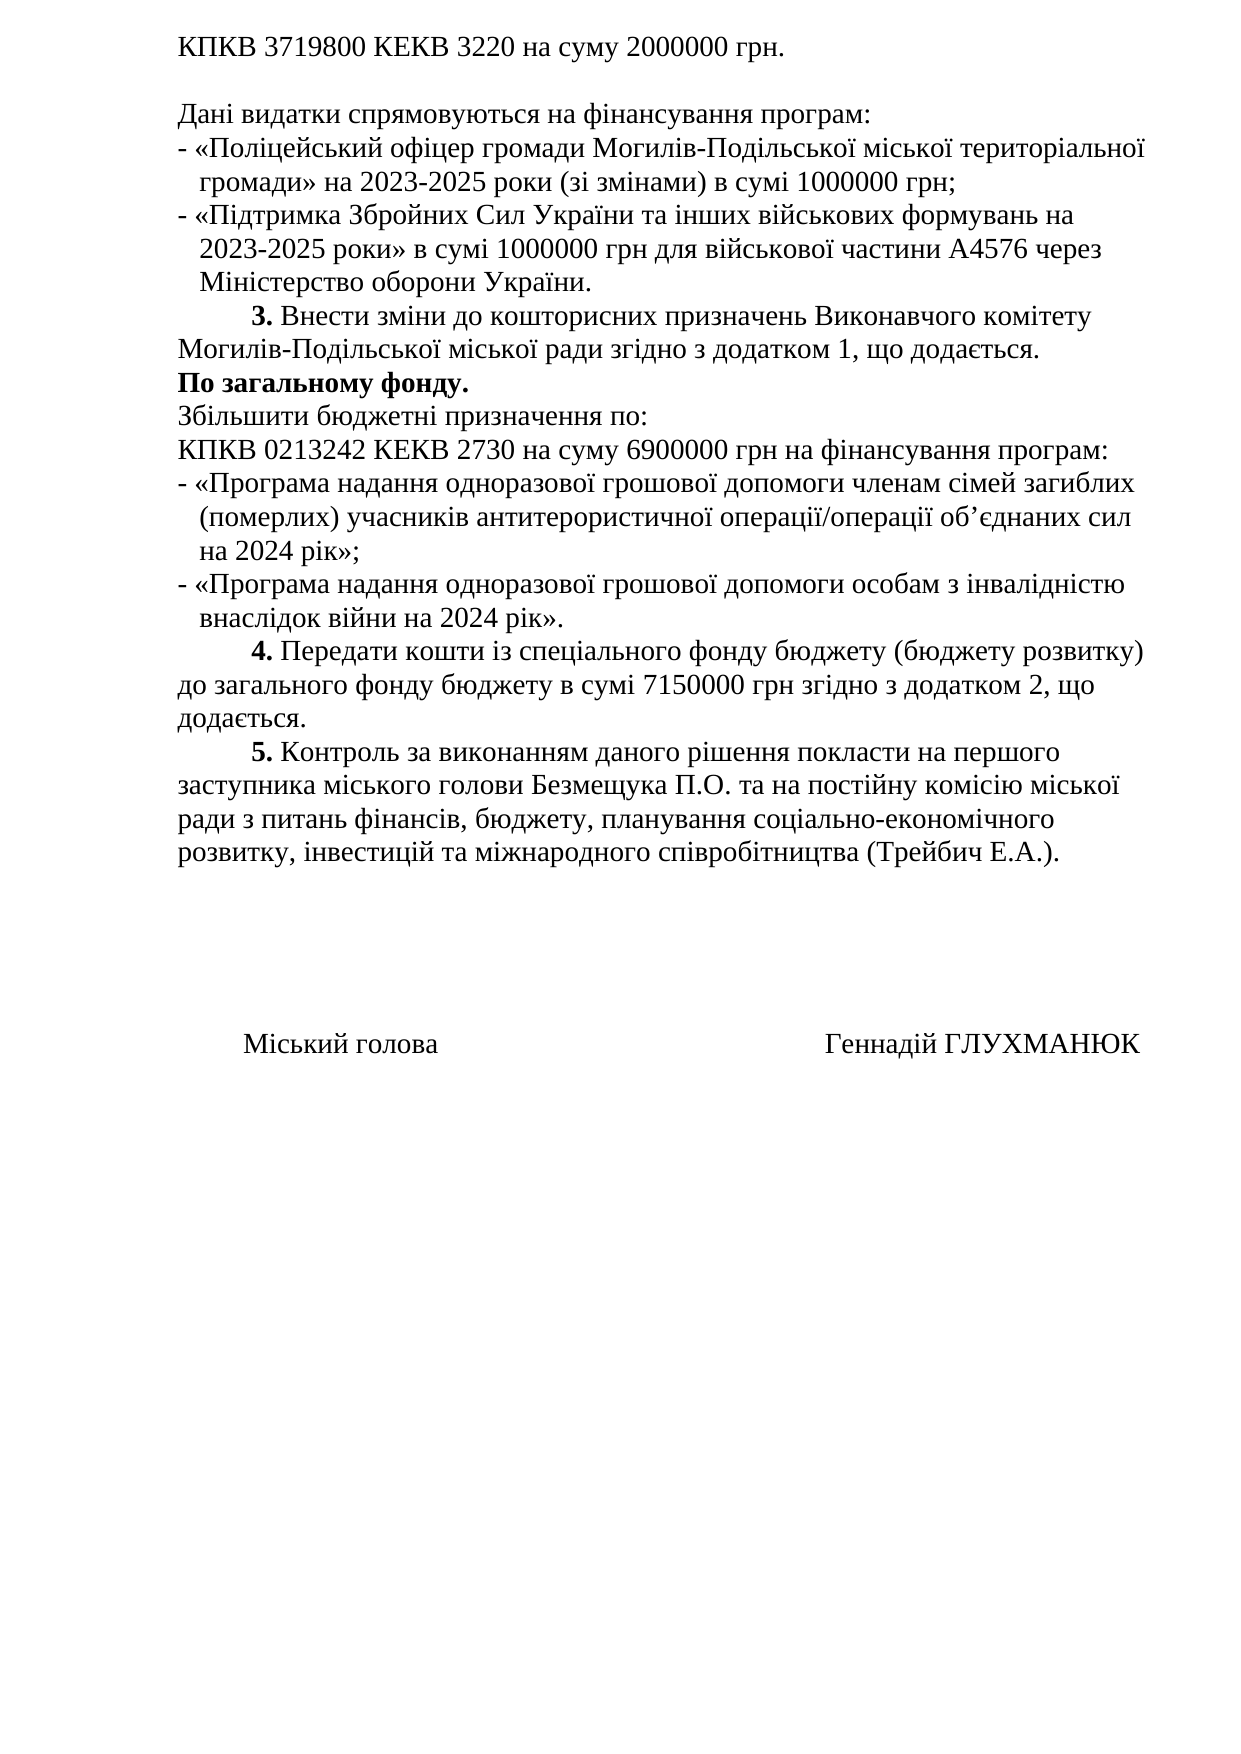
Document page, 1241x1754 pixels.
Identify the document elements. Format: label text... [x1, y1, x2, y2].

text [177, 197, 1167, 231]
text - «Програма надання одноразової грошової допомоги особам з інвалідністю [177, 566, 1167, 600]
text КПКВ 0213242 КЕКВ 2730 на суму 6900000 грн на фінансування програм: [177, 432, 1167, 466]
text на 2024 рік»; [177, 533, 1167, 566]
text КПКВ 3719800 КЕКВ 3220 на суму 2000000 грн. [177, 29, 1167, 63]
text По загальному фонду. [177, 365, 1167, 398]
text Міський голова Геннадій ГЛУХМАНЮК [177, 1026, 1167, 1060]
text Дані видатки спрямовуються на фінансування програм: [177, 97, 1167, 130]
text (померлих) учасників антитерористичної операції/операції об’єднаних сил [177, 499, 1167, 533]
text 2023-2025 роки» в сумі 1000000 грн для військової частини А4576 через [177, 231, 1167, 264]
text Міністерство оборони України. [177, 264, 1167, 298]
text громади» на 2023-2025 роки (зі змінами) в сумі 1000000 грн; [177, 164, 1167, 197]
text - «Поліцейський офіцер громади Могилів-Подільської міської територіальної [177, 130, 1167, 164]
text внаслідок війни на 2024 рік». [177, 600, 1167, 633]
text 3. Внести зміни до кошторисних призначень Виконавчого комітету Могилів-Подільської міської ради згідно з додатком 1, що додається. [177, 298, 1167, 365]
text Збільшити бюджетні призначення по: [177, 398, 1167, 432]
text 4. Передати кошти із спеціального фонду бюджету (бюджету розвитку) до загального фонду бюджету в сумі 7150000 грн згідно з додатком 2, що додається. [177, 633, 1167, 734]
text 5. Контроль за виконанням даного рішення покласти на першого заступника міського голови Безмещука П.О. та на постійну комісію міської ради з питань фінансів, бюджету, планування соціально-економічного розвитку, інвестицій та міжнародного співробітництва (Трейбич Е.А.). [177, 734, 1167, 868]
text - «Програма надання одноразової грошової допомоги членам сімей загиблих [177, 466, 1167, 499]
